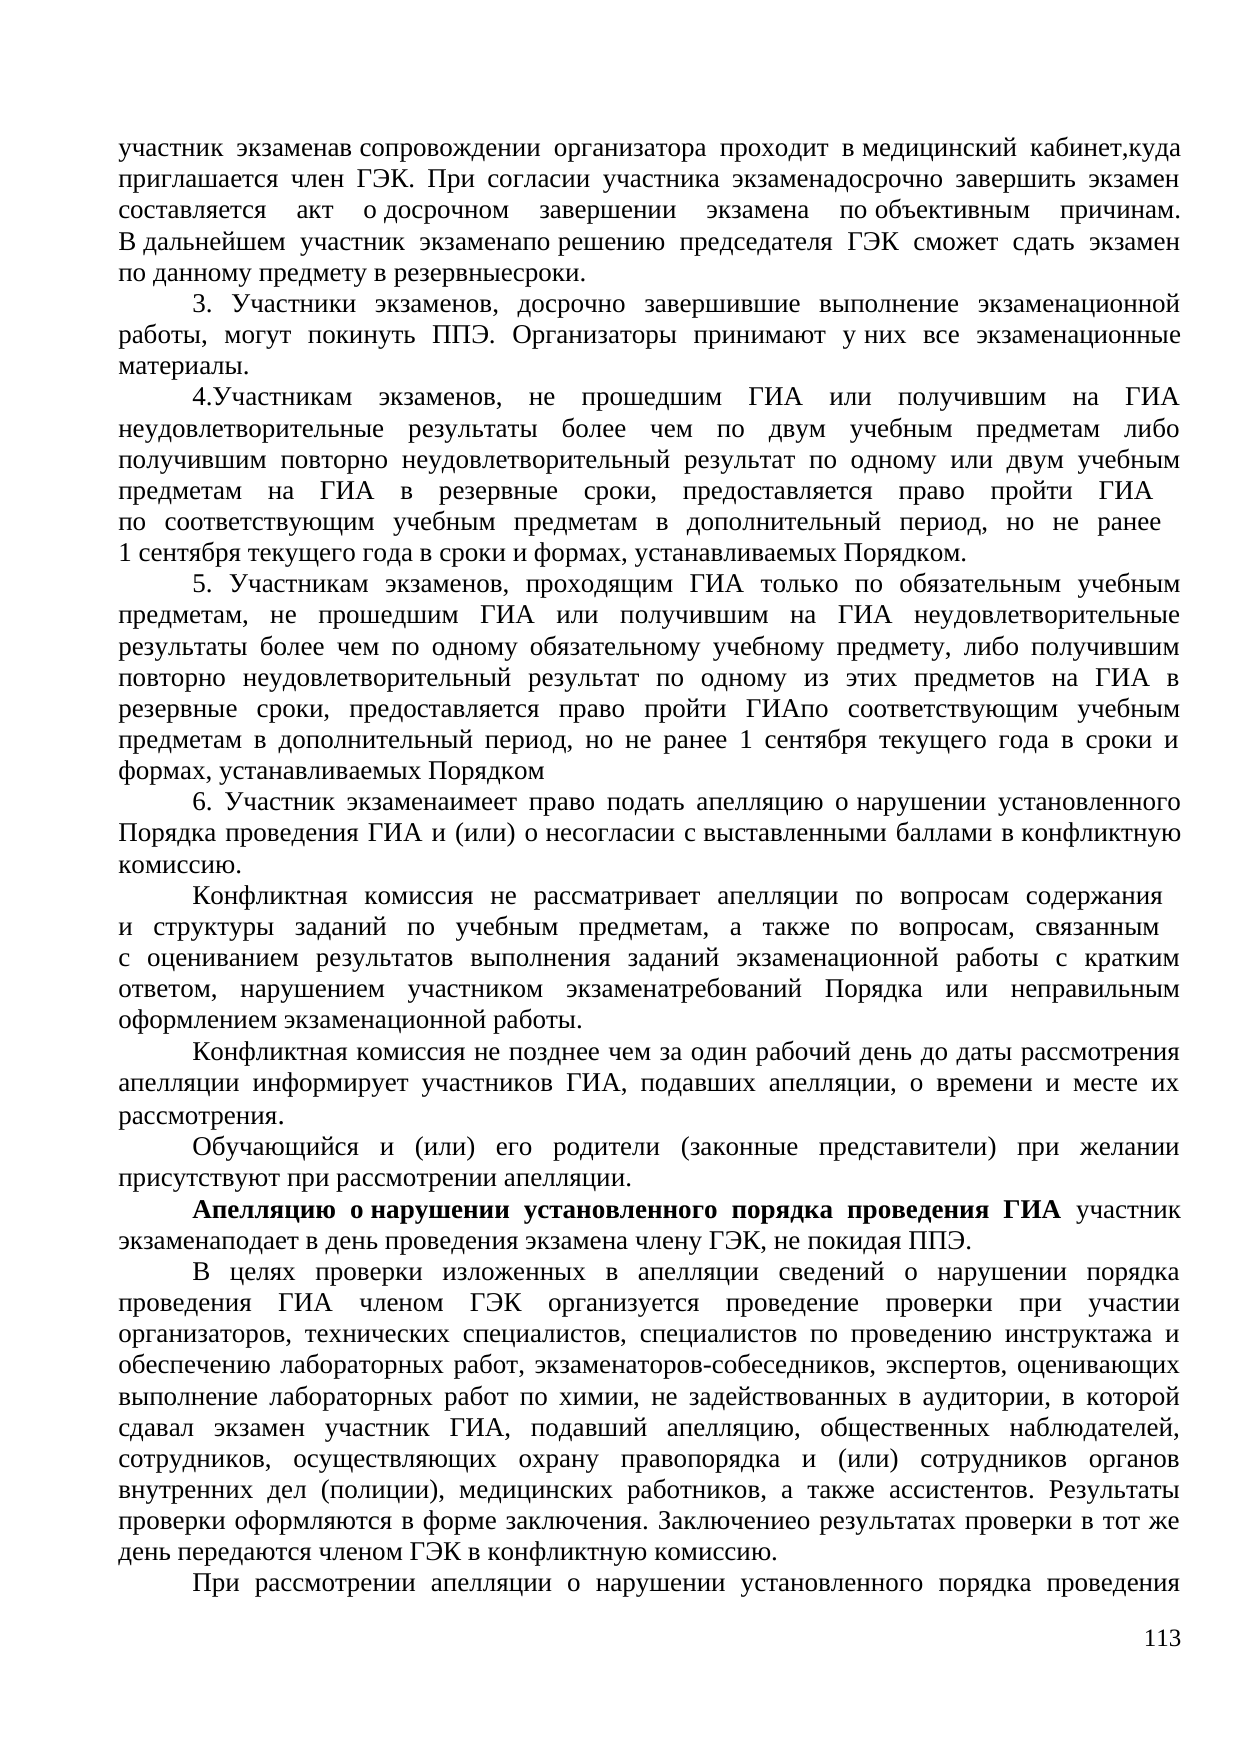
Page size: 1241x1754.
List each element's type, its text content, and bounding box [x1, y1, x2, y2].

text 3. Участники экзаменов, досрочно завершившие выполнение экзаменационной работы, могут покинуть ППЭ. Организаторы принимают у них все экзаменационные материалы. [118, 287, 1181, 381]
text 4.Участникам экзаменов, не прошедшим ГИА или получившим на ГИА неудовлетворительные результаты более чем по двум учебным предметам либо получившим повторно неудовлетворительный результат по одному или двум учебным предметам на ГИА в резервные сроки, предоставляется право пройти ГИА по соответствующим учебным предметам в дополнительный период, но не ранее 1 сентября текущего года в сроки и формах, устанавливаемых Порядком. [118, 381, 1181, 567]
text Конфликтная комиссия не позднее чем за один рабочий день до даты рассмотрения апелляции информирует участников ГИА, подавших апелляции, о времени и месте их рассмотрения. [118, 1034, 1181, 1130]
text 5. Участникам экзаменов, проходящим ГИА только по обязательным учебным предметам, не прошедшим ГИА или получившим на ГИА неудовлетворительные результаты более чем по одному обязательному учебному предмету, либо получившим повторно неудовлетворительный результат по одному из этих предметов на ГИА в резервные сроки, предоставляется право пройти ГИАпо соответствующим учебным предметам в дополнительный период, но не ранее 1 сентября текущего года в сроки и формах, устанавливаемых Порядком [118, 567, 1181, 785]
text Конфликтная комиссия не рассматривает апелляции по вопросам содержания и структуры заданий по учебным предметам, а также по вопросам, связанным с оцениванием результатов выполнения заданий экзаменационной работы с кратким ответом, нарушением участником экзаменатребований Порядка или неправильным оформлением экзаменационной работы. [118, 879, 1181, 1034]
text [118, 131, 1181, 287]
text Обучающийся и (или) его родители (законные представители) при желании присутствуют при рассмотрении апелляции. [118, 1130, 1181, 1193]
text В целях проверки изложенных в апелляции сведений о нарушении порядка проведения ГИА членом ГЭК организуется проведение проверки при участии организаторов, технических специалистов, специалистов по проведению инструктажа и обеспечению лабораторных работ, экзаменаторов-собеседников, экспертов, оценивающих выполнение лабораторных работ по химии, не задействованных в аудитории, в которой сдавал экзамен участник ГИА, подавший апелляцию, общественных наблюдателей, сотрудников, осуществляющих охрану правопорядка и (или) сотрудников органов внутренних дел (полиции), медицинских работников, а также ассистентов. Результаты проверки оформляются в форме заключения. Заключениео результатах проверки в тот же день передаются членом ГЭК в конфликтную комиссию. [118, 1255, 1181, 1566]
text Апелляцию о нарушении установленного порядка проведения ГИА участник экзаменаподает в день проведения экзамена члену ГЭК, не покидая ППЭ. [118, 1193, 1181, 1255]
text 6. Участник экзаменаимеет право подать апелляцию о нарушении установленного Порядка проведения ГИА и (или) о несогласии с выставленными баллами в конфликтную комиссию. [118, 785, 1181, 879]
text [118, 1566, 1181, 1598]
